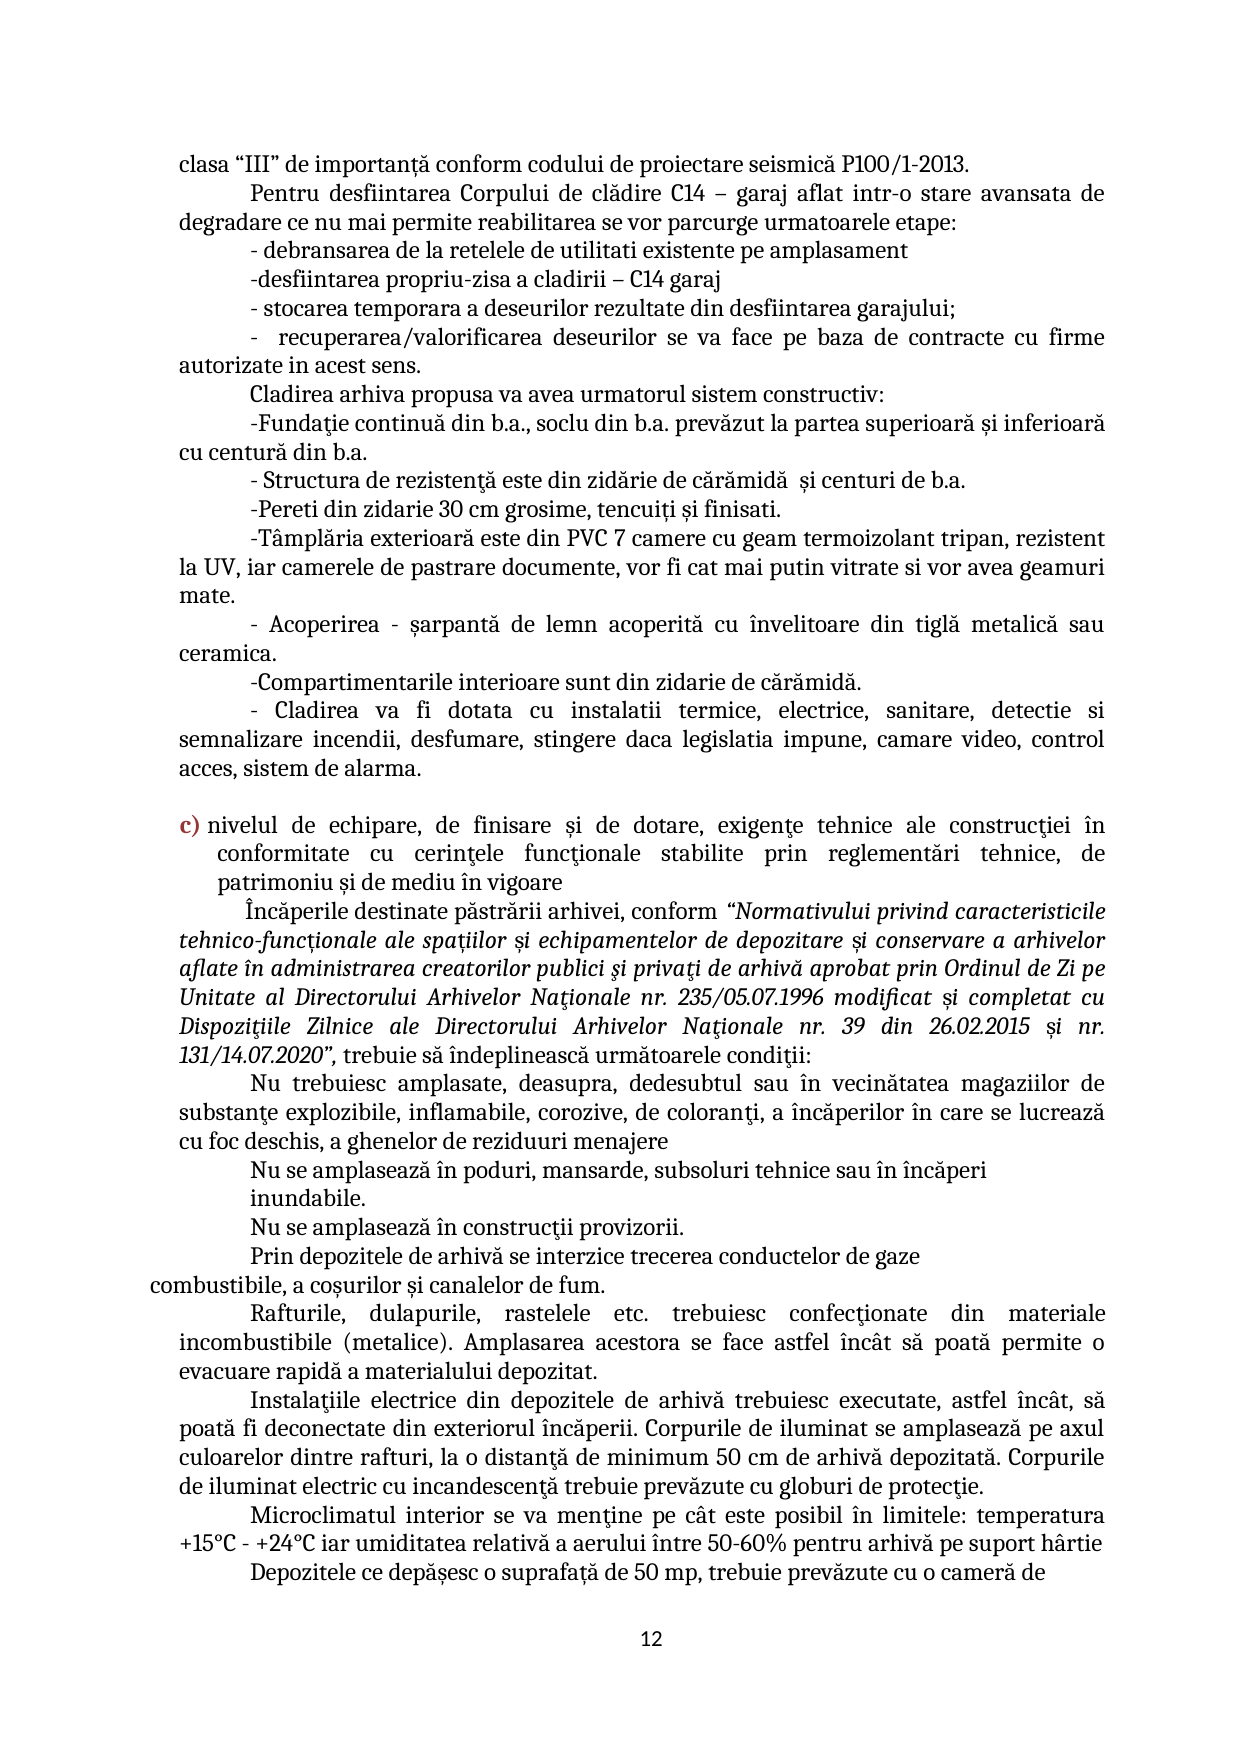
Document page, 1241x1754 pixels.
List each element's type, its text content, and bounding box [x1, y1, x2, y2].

list Microclimatul interior se va menţine pe cât este posibil în limitele: temperatura +15°C - +24°C iar umiditatea relativă a aerului între 50-60% pentru arhivă pe suport hârtie [179, 1501, 1106, 1558]
list Depozitele ce depăşesc o suprafață de 50 mp, trebuie prevăzute cu o cameră de [179, 1558, 1106, 1587]
list inundabile. [179, 1184, 1106, 1213]
list nivelul de echipare, de finisare şi de dotare, exigenţe tehnice ale construcţiei în conformitate cu cerinţele funcţionale stabilite prin reglementări tehnice, de patrimoniu şi de mediu în vigoare [179, 811, 1106, 897]
list Nu se amplasează în poduri, mansarde, subsoluri tehnice sau în încăperi [179, 1156, 1106, 1184]
list - Cladirea va fi dotata cu instalatii termice, electrice, sanitare, detectie si semnalizare incendii, desfumare, stingere daca legislatia impune, camare video, control acces, sistem de alarma. [179, 696, 1106, 782]
list - Structura de rezistenţă este din zidărie de cărămidă şi centuri de b.a. [179, 466, 1106, 495]
list Încăperile destinate păstrării arhivei, conform “Normativului privind caracteristicile tehnico-funcționale ale spațiilor și echipamentelor de depozitare și conservare a arhivelor aflate în administrarea creatorilor publici şi privaţi de arhivă aprobat prin Ordinul de Zi pe Unitate al Directorului Arhivelor Naţionale nr. 235/05.07.1996 modificat și completat cu Dispoziţiile Zilnice ale Directorului Arhivelor Naţionale nr. 39 din 26.02.2015 și nr. 131/14.07.2020”, trebuie să îndeplinească următoarele condiţii: [179, 897, 1106, 1069]
list -Fundaţie continuă din b.a., soclu din b.a. prevăzut la partea superioară şi inferioară cu centură din b.a. [179, 409, 1106, 466]
list Nu se amplasează în construcţii provizorii. [179, 1213, 1106, 1242]
list Cladirea arhiva propusa va avea urmatorul sistem constructiv: [179, 380, 1106, 409]
list -Compartimentarile interioare sunt din zidarie de cărămidă. [179, 667, 1106, 696]
list -Pereti din zidarie 30 cm grosime, tencuiți și finisati. [179, 495, 1106, 524]
list Prin depozitele de arhivă se interzice trecerea conductelor de gaze [179, 1242, 1106, 1271]
list - Acoperirea - şarpantă de lemn acoperită cu învelitoare din tiglă metalică sau ceramica. [179, 610, 1106, 667]
list Pentru desfiintarea Corpului de clădire C14 – garaj aflat intr-o stare avansata de degradare ce nu mai permite reabilitarea se vor parcurge urmatoarele etape: [179, 179, 1106, 236]
list Rafturile, dulapurile, rastelele etc. trebuiesc confecţionate din materiale incombustibile (metalice). Amplasarea acestora se face astfel încât să poată permite o evacuare rapidă a materialului depozitat. [179, 1299, 1106, 1386]
list Instalaţiile electrice din depozitele de arhivă trebuiesc executate, astfel încât, să poată fi deconectate din exteriorul încăperii. Corpurile de iluminat se amplasează pe axul culoarelor dintre rafturi, la o distanţă de minimum 50 cm de arhivă depozitată. Corpurile de iluminat electric cu incandescenţă trebuie prevăzute cu globuri de protecţie. [179, 1386, 1106, 1501]
text combustibile, a coşurilor şi canalelor de fum. [150, 1271, 1106, 1299]
list - recuperarea/valorificarea deseurilor se va face pe baza de contracte cu firme autorizate in acest sens. [179, 322, 1106, 380]
list - debransarea de la retelele de utilitati existente pe amplasament [179, 236, 1106, 265]
list Nu trebuiesc amplasate, deasupra, dedesubtul sau în vecinătatea magaziilor de substanţe explozibile, inflamabile, corozive, de coloranţi, a încăperilor în care se lucrează cu foc deschis, a ghenelor de reziduuri menajere [179, 1069, 1106, 1156]
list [179, 150, 1106, 179]
list - stocarea temporara a deseurilor rezultate din desfiintarea garajului; [179, 294, 1106, 322]
list -desfiintarea propriu-zisa a cladirii – C14 garaj [179, 265, 1106, 294]
list -Tâmplăria exterioară este din PVC 7 camere cu geam termoizolant tripan, rezistent la UV, iar camerele de pastrare documente, vor fi cat mai putin vitrate si vor avea geamuri mate. [179, 524, 1106, 610]
